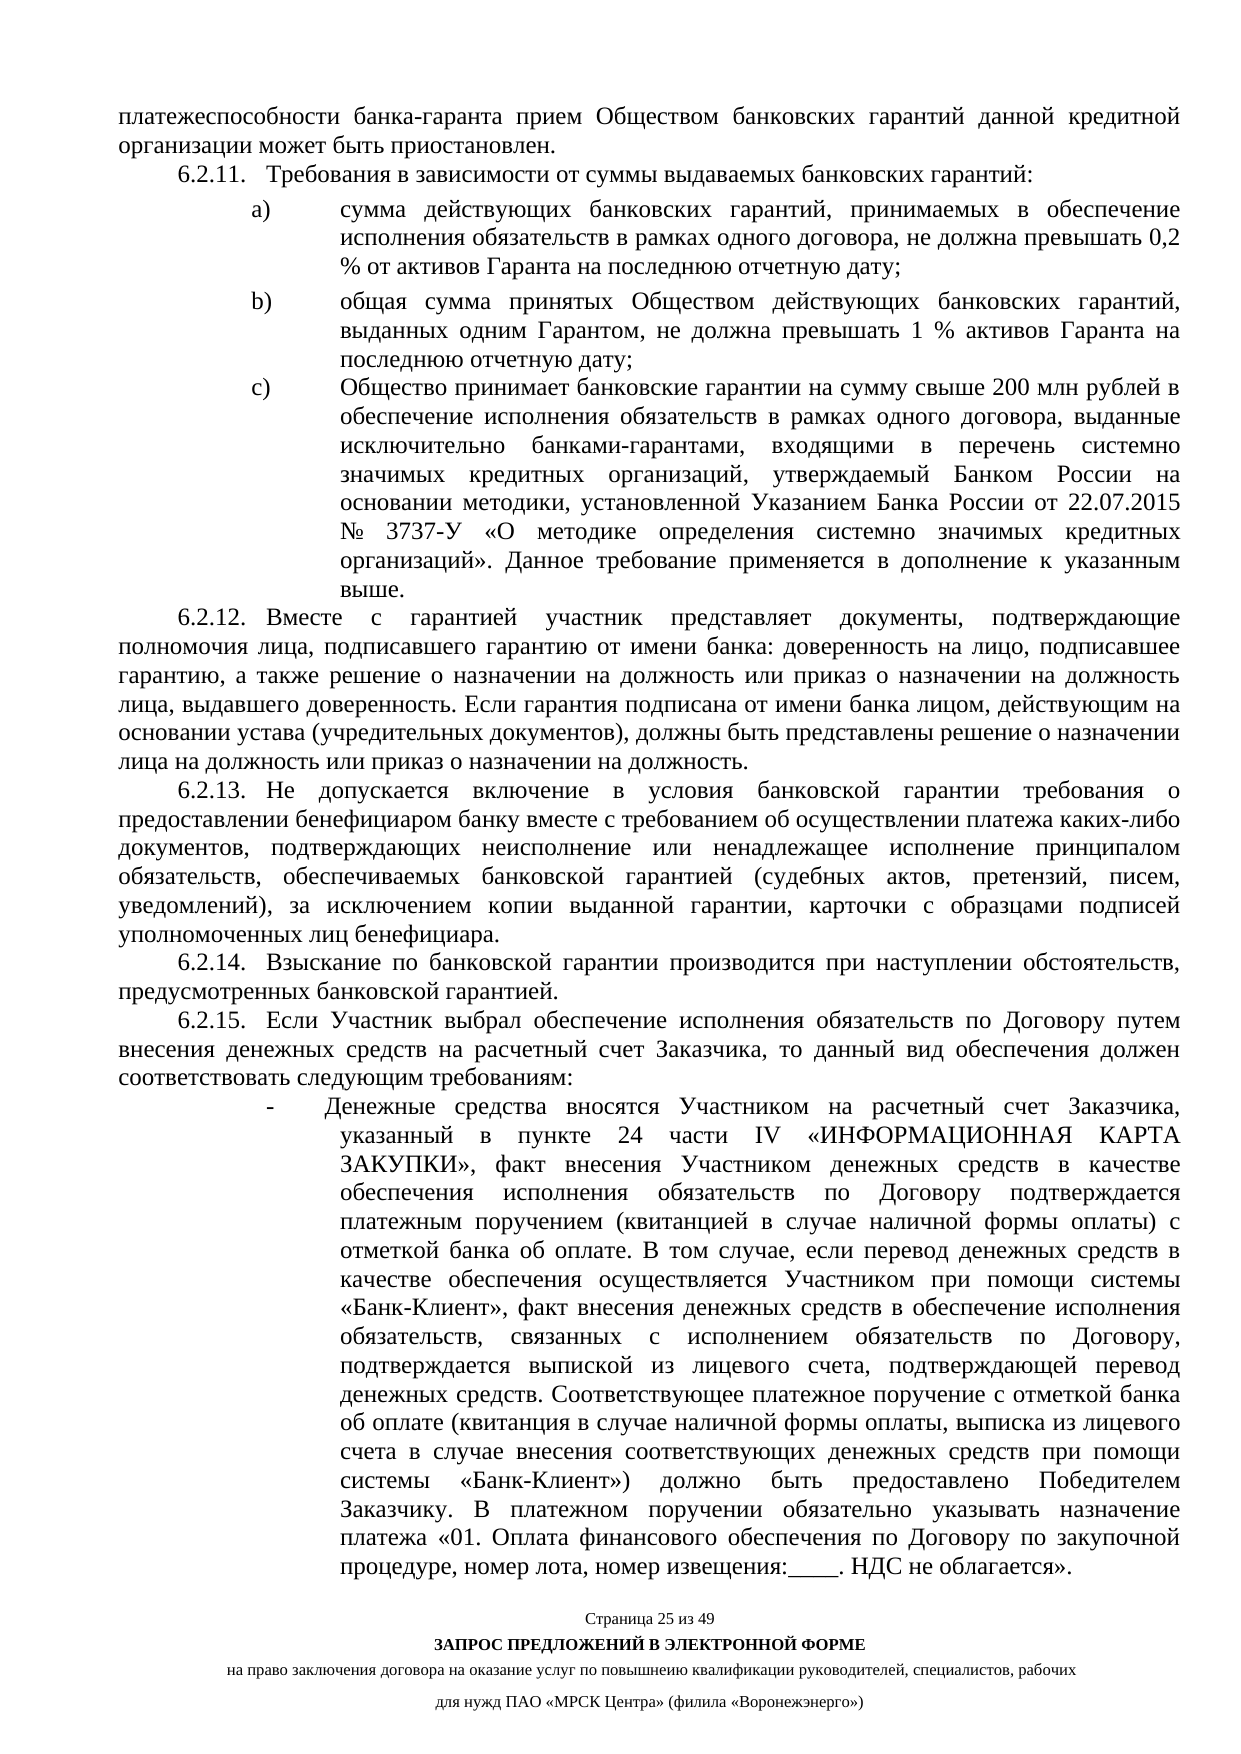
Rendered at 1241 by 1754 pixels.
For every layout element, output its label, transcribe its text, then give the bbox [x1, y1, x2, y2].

list общая сумма принятых Обществом действующих банковских гарантий, выданных одним Гарантом, не должна превышать 1 % активов Гаранта на последнюю отчетную дату; [251, 286, 1181, 372]
list сумма действующих банковских гарантий, принимаемых в обеспечение исполнения обязательств в рамках одного договора, не должна превышать 0,2 % от активов Гаранта на последнюю отчетную дату; [251, 194, 1181, 280]
subtitle Не допускается включение в условия банковской гарантии требования о предоставлении бенефициаром банку вместе с требованием об осуществлении платежа каких-либо документов, подтверждающих неисполнение или ненадлежащее исполнение принципалом обязательств, обеспечиваемых банковской гарантией (судебных актов, претензий, писем, уведомлений), за исключением копии выданной гарантии, карточки с образцами подписей уполномоченных лиц бенефициара. [118, 775, 1181, 947]
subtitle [118, 101, 1181, 159]
subtitle Вместе с гарантией участник представляет документы, подтверждающие полномочия лица, подписавшего гарантию от имени банка: доверенность на лицо, подписавшее гарантию, а также решение о назначении на должность или приказ о назначении на должность лица, выдавшего доверенность. Если гарантия подписана от имени банка лицом, действующим на основании устава (учредительных документов), должны быть представлены решение о назначении лица на должность или приказ о назначении на должность. [118, 602, 1181, 775]
list Общество принимает банковские гарантии на сумму свыше 200 млн рублей в обеспечение исполнения обязательств в рамках одного договора, выданные исключительно банками-гарантами, входящими в перечень системно значимых кредитных организаций, утверждаемый Банком России на основании методики, установленной Указанием Банка России от 22.07.2015 № 3737-У «О методике определения системно значимых кредитных организаций». Данное требование применяется в дополнение к указанным выше. [251, 372, 1181, 602]
subtitle Требования в зависимости от суммы выдаваемых банковских гарантий: [118, 159, 1181, 187]
subtitle Если Участник выбрал обеспечение исполнения обязательств по Договору путем внесения денежных средств на расчетный счет Заказчика, то данный вид обеспечения должен соответствовать следующим требованиям: [118, 1005, 1181, 1091]
subtitle Взыскание по банковской гарантии производится при наступлении обстоятельств, предусмотренных банковской гарантией. [118, 947, 1181, 1005]
list Денежные средства вносятся Участником на расчетный счет Заказчика, указанный в пункте 24 части IV «ИНФОРМАЦИОННАЯ КАРТА ЗАКУПКИ», факт внесения Участником денежных средств в качестве обеспечения исполнения обязательств по Договору подтверждается платежным поручением (квитанцией в случае наличной формы оплаты) с отметкой банка об оплате. В том случае, если перевод денежных средств в качестве обеспечения осуществляется Участником при помощи системы «Банк-Клиент», факт внесения денежных средств в обеспечение исполнения обязательств, связанных с исполнением обязательств по Договору, подтверждается выпиской из лицевого счета, подтверждающей перевод денежных средств. Соответствующее платежное поручение с отметкой банка об оплате (квитанция в случае наличной формы оплаты, выписка из лицевого счета в случае внесения соответствующих денежных средств при помощи системы «Банк-Клиент») должно быть предоставлено Победителем Заказчику. В платежном поручении обязательно указывать назначение платежа «01. Оплата финансового обеспечения по Договору по закупочной процедуре, номер лота, номер извещения:____. НДС не облагается». [266, 1091, 1181, 1580]
